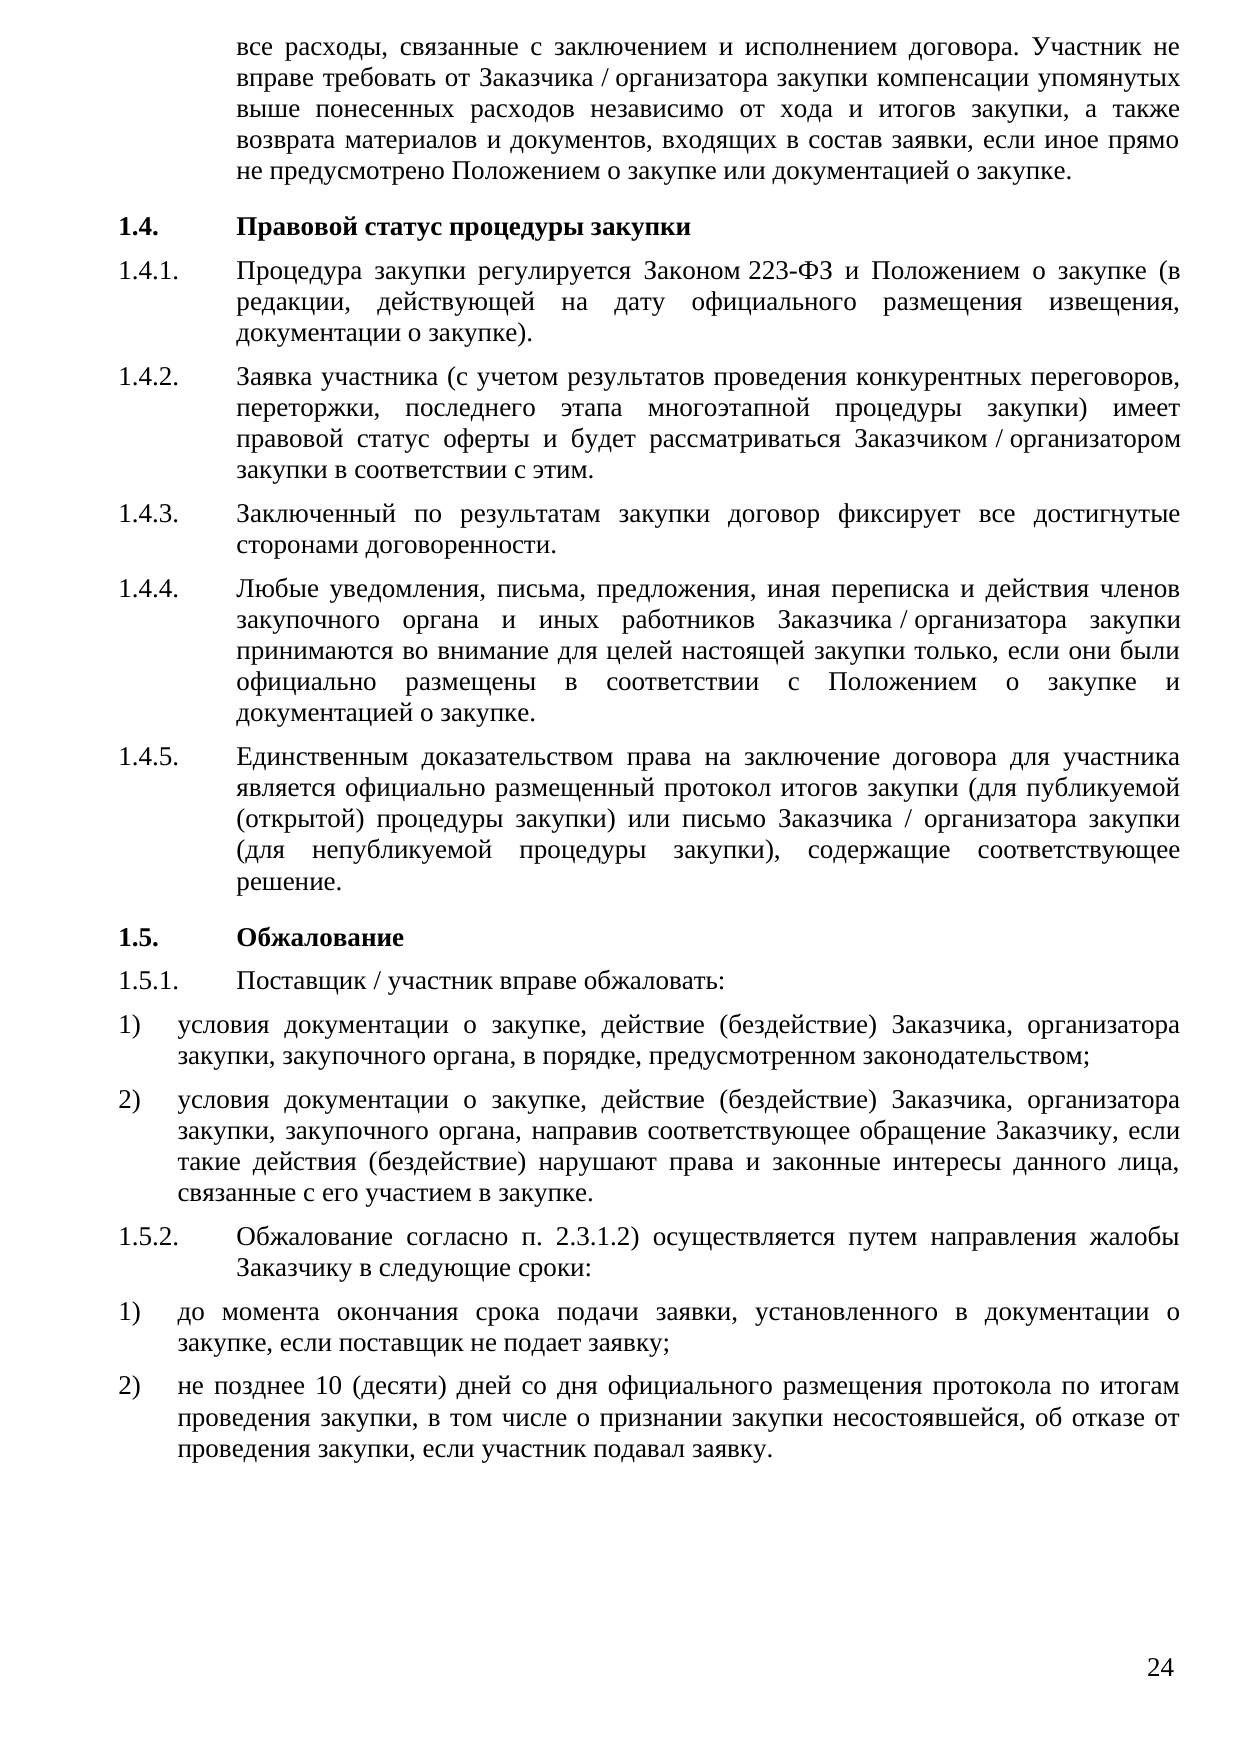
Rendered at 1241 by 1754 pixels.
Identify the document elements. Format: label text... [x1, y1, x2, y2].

text Заключенный по результатам закупки договор фиксирует все достигнутые сторонами договоренности. [118, 497, 1181, 559]
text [118, 29, 1181, 185]
text Процедура закупки регулируется Законом 223-ФЗ и Положением о закупке (в редакции, действующей на дату официального размещения извещения, документации о закупке). [118, 254, 1181, 347]
text Обжалование [118, 921, 1181, 952]
text Единственным доказательством права на заключение договора для участника является официально размещенный протокол итогов закупки (для публикуемой (открытой) процедуры закупки) или письмо Заказчика / организатора закупки (для непубликуемой процедуры закупки), содержащие соответствующее решение. [118, 740, 1181, 896]
text Обжалование согласно п. 2.3.1.2) осуществляется путем направления жалобы Заказчику в следующие сроки: [118, 1220, 1181, 1282]
text Заявка участника (с учетом результатов проведения конкурентных переговоров, переторжки, последнего этапа многоэтапной процедуры закупки) имеет правовой статус оферты и будет рассматриваться Заказчиком / организатором закупки в соответствии с этим. [118, 360, 1181, 484]
text Любые уведомления, письма, предложения, иная переписка и действия членов закупочного органа и иных работников Заказчика / организатора закупки принимаются во внимание для целей настоящей закупки только, если они были официально размещены в соответствии с Положением о закупке и документацией о закупке. [118, 572, 1181, 727]
text Поставщик / участник вправе обжаловать: [118, 964, 1181, 996]
text до момента окончания срока подачи заявки, установленного в документации о закупке, если поставщик не подает заявку; [118, 1295, 1181, 1357]
text условия документации о закупке, действие (бездействие) Заказчика, организатора закупки, закупочного органа, направив соответствующее обращение Заказчику, если такие действия (бездействие) нарушают права и законные интересы данного лица, связанные с его участием в закупке. [118, 1083, 1181, 1207]
text Правовой статус процедуры закупки [118, 210, 1181, 241]
text не позднее 10 (десяти) дней со дня официального размещения протокола по итогам проведения закупки, в том числе о признании закупки несостоявшейся, об отказе от проведения закупки, если участник подавал заявку. [118, 1369, 1181, 1463]
text условия документации о закупке, действие (бездействие) Заказчика, организатора закупки, закупочного органа, в порядке, предусмотренном законодательством; [118, 1008, 1181, 1070]
